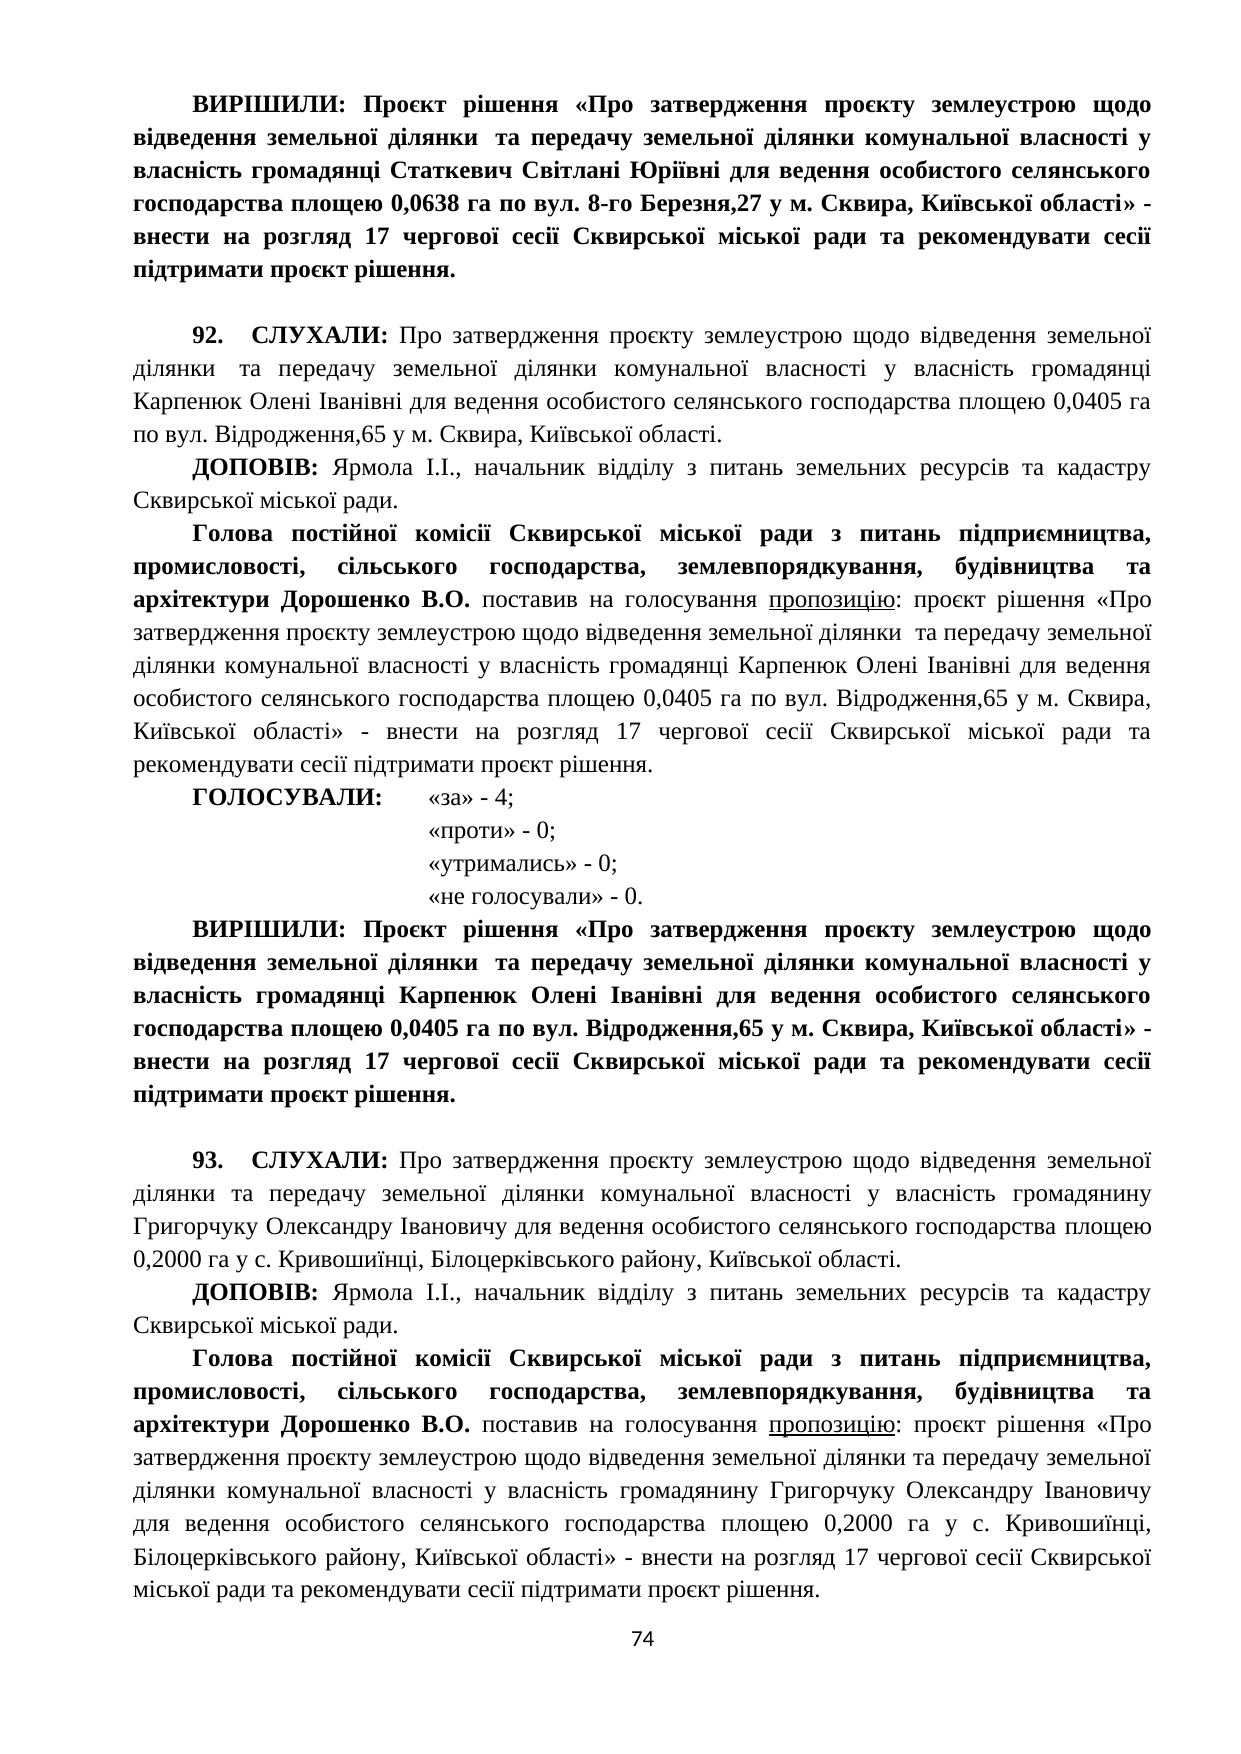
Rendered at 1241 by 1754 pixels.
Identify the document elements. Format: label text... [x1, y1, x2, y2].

text Голова постійної комісії Сквирської міської ради з питань підприємництва, промисловості, сільського господарства, землевпорядкування, будівництва та архітектури Дорошенко В.О. поставив на голосування пропозицію: проєкт рішення «Про затвердження проєкту землеустрою щодо відведення земельної ділянки та передачу земельної ділянки комунальної власності у власність громадянці Карпенюк Олені Іванівні для ведення особистого селянського господарства площею 0,0405 га по вул. Відродження,65 у м. Сквира, Київської області» - внести на розгляд 17 чергової сесії Сквирської міської ради та рекомендувати сесії підтримати проєкт рішення. [133, 518, 1152, 778]
text Голова постійної комісії Сквирської міської ради з питань підприємництва, промисловості, сільського господарства, землевпорядкування, будівництва та архітектури Дорошенко В.О. поставив на голосування пропозицію: проєкт рішення «Про затвердження проєкту землеустрою щодо відведення земельної ділянки та передачу земельної ділянки комунальної власності у власність громадянину Григорчуку Олександру Івановичу для ведення особистого селянського господарства площею 0,2000 га у с. Кривошиїнці, Білоцерківського району, Київської області» - внести на розгляд 17 чергової сесії Сквирської міської ради та рекомендувати сесії підтримати проєкт рішення. [133, 1343, 1152, 1603]
list ВИРІШИЛИ: Проєкт рішення «Про затвердження проєкту землеустрою щодо відведення земельної ділянки та передачу земельної ділянки комунальної власності у власність громадянці Карпенюк Олені Іванівні для ведення особистого селянського господарства площею 0,0405 га по вул. Відродження,65 у м. Сквира, Київської області» - внести на розгляд 17 чергової сесії Сквирської міської ради та рекомендувати сесії підтримати проєкт рішення. [133, 914, 1152, 1108]
text «утримались» - 0; [133, 848, 1152, 877]
list ДОПОВІВ: Ярмола І.І., начальник відділу з питань земельних ресурсів та кадастру Сквирської міської ради. [133, 1277, 1152, 1339]
text «проти» - 0; [133, 815, 1152, 844]
list ГОЛОСУВАЛИ: «за» - 4; [133, 782, 1152, 811]
list ДОПОВІВ: Ярмола І.І., начальник відділу з питань земельних ресурсів та кадастру Сквирської міської ради. [133, 452, 1152, 514]
list ВИРІШИЛИ: Проєкт рішення «Про затвердження проєкту землеустрою щодо відведення земельної ділянки та передачу земельної ділянки комунальної власності у власність громадянці Статкевич Світлані Юріївні для ведення особистого селянського господарства площею 0,0638 га по вул. 8-го Березня,27 у м. Сквира, Київської області» - внести на розгляд 17 чергової сесії Сквирської міської ради та рекомендувати сесії підтримати проєкт рішення. [133, 89, 1152, 282]
list СЛУХАЛИ: Про затвердження проєкту землеустрою щодо відведення земельної ділянки та передачу земельної ділянки комунальної власності у власність громадянину Григорчуку Олександру Івановичу для ведення особистого селянського господарства площею 0,2000 га у с. Кривошиїнці, Білоцерківського району, Київської області. [133, 1145, 1152, 1273]
list СЛУХАЛИ: Про затвердження проєкту землеустрою щодо відведення земельної ділянки та передачу земельної ділянки комунальної власності у власність громадянці Карпенюк Олені Іванівні для ведення особистого селянського господарства площею 0,0405 га по вул. Відродження,65 у м. Сквира, Київської області. [133, 320, 1152, 448]
text «не голосували» - 0. [133, 881, 1152, 910]
